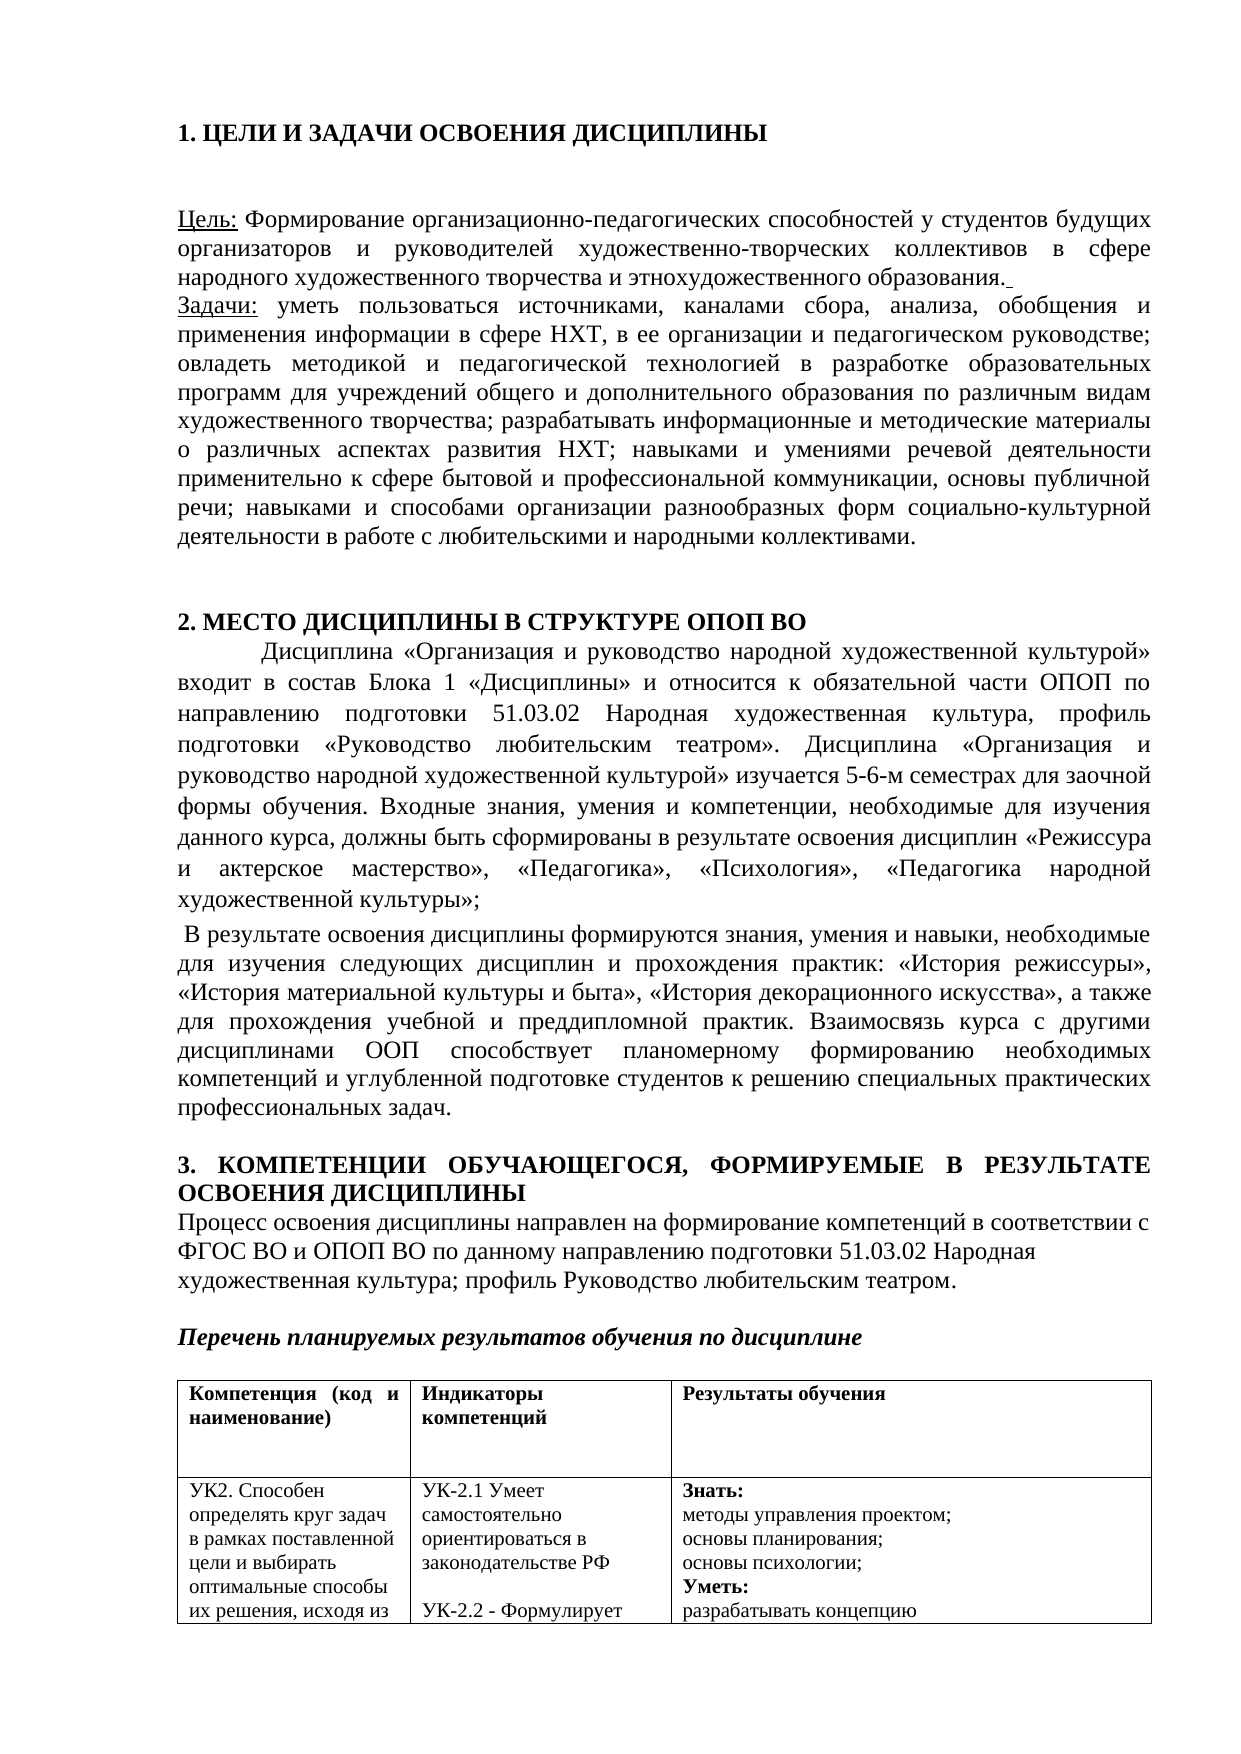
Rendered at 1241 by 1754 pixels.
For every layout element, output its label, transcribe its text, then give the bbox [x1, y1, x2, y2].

table_header Индикаторы компетенций [411, 1381, 671, 1477]
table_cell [178, 1478, 410, 1622]
text Перечень планируемых результатов обучения по дисциплине [177, 1322, 1152, 1351]
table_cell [672, 1478, 1151, 1622]
table_header Результаты обучения [672, 1381, 1151, 1477]
text В результате освоения дисциплины формируются знания, умения и навыки, необходимые для изучения следующих дисциплин и прохождения практик: «История режиссуры», «История материальной культуры и быта», «История декорационного искусства», а также для прохождения учебной и преддипломной практик. Взаимосвязь курса с другими дисциплинами ООП способствует планомерному формированию необходимых компетенций и углубленной подготовке студентов к решению специальных практических профессиональных задач. [177, 919, 1152, 1121]
text Задачи: уметь пользоваться источниками, каналами сбора, анализа, обобщения и применения информации в сфере НХТ, в ее организации и педагогическом руководстве; овладеть методикой и педагогической технологией в разработке образовательных программ для учреждений общего и дополнительного образования по различным видам художественного творчества; разрабатывать информационные и методические материалы о различных аспектах развития НХТ; навыками и умениями речевой деятельности применительно к сфере бытовой и профессиональной коммуникации, основы публичной речи; навыками и способами организации разнообразных форм социально-культурной деятельности в работе с любительскими и народными коллективами. [177, 291, 1152, 550]
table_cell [411, 1478, 671, 1622]
text Процесс освоения дисциплины направлен на формирование компетенций в соответствии с ФГОС ВО и ОПОП ВО по данному направлению подготовки 51.03.02 Народная художественная культура; профиль Руководство любительским театром. [177, 1207, 1152, 1293]
text 2. МЕСТО ДИСЦИПЛИНЫ В СТРУКТУРЕ ОПОП ВО [177, 607, 1152, 636]
table_header Компетенция (код и наименование) [178, 1381, 410, 1477]
text 3. КОМПЕТЕНЦИИ ОБУЧАЮЩЕГОСЯ, ФОРМИРУЕМЫЕ В РЕЗУЛЬТАТЕ ОСВОЕНИЯ ДИСЦИПЛИНЫ [177, 1150, 1152, 1207]
text Цель: Формирование организационно-педагогических способностей у студентов будущих организаторов и руководителей художественно-творческих коллективов в сфере народного художественного творчества и этнохудожественного образования. [177, 204, 1152, 291]
text Дисциплина «Организация и руководство народной художественной культурой» входит в состав Блока 1 «Дисциплины» и относится к обязательной части ОПОП по направлению подготовки 51.03.02 Народная художественная культура, профиль подготовки «Руководство любительским театром». Дисциплина «Организация и руководство народной художественной культурой» изучается 5-6-м семестрах для заочной формы обучения. Входные знания, умения и компетенции, необходимые для изучения данного курса, должны быть сформированы в результате освоения дисциплин «Режиссура и актерское мастерство», «Педагогика», «Психология», «Педагогика народной художественной культуры»; [177, 636, 1152, 913]
text 1. ЦЕЛИ И ЗАДАЧИ ОСВОЕНИЯ ДИСЦИПЛИНЫ [177, 118, 1152, 147]
